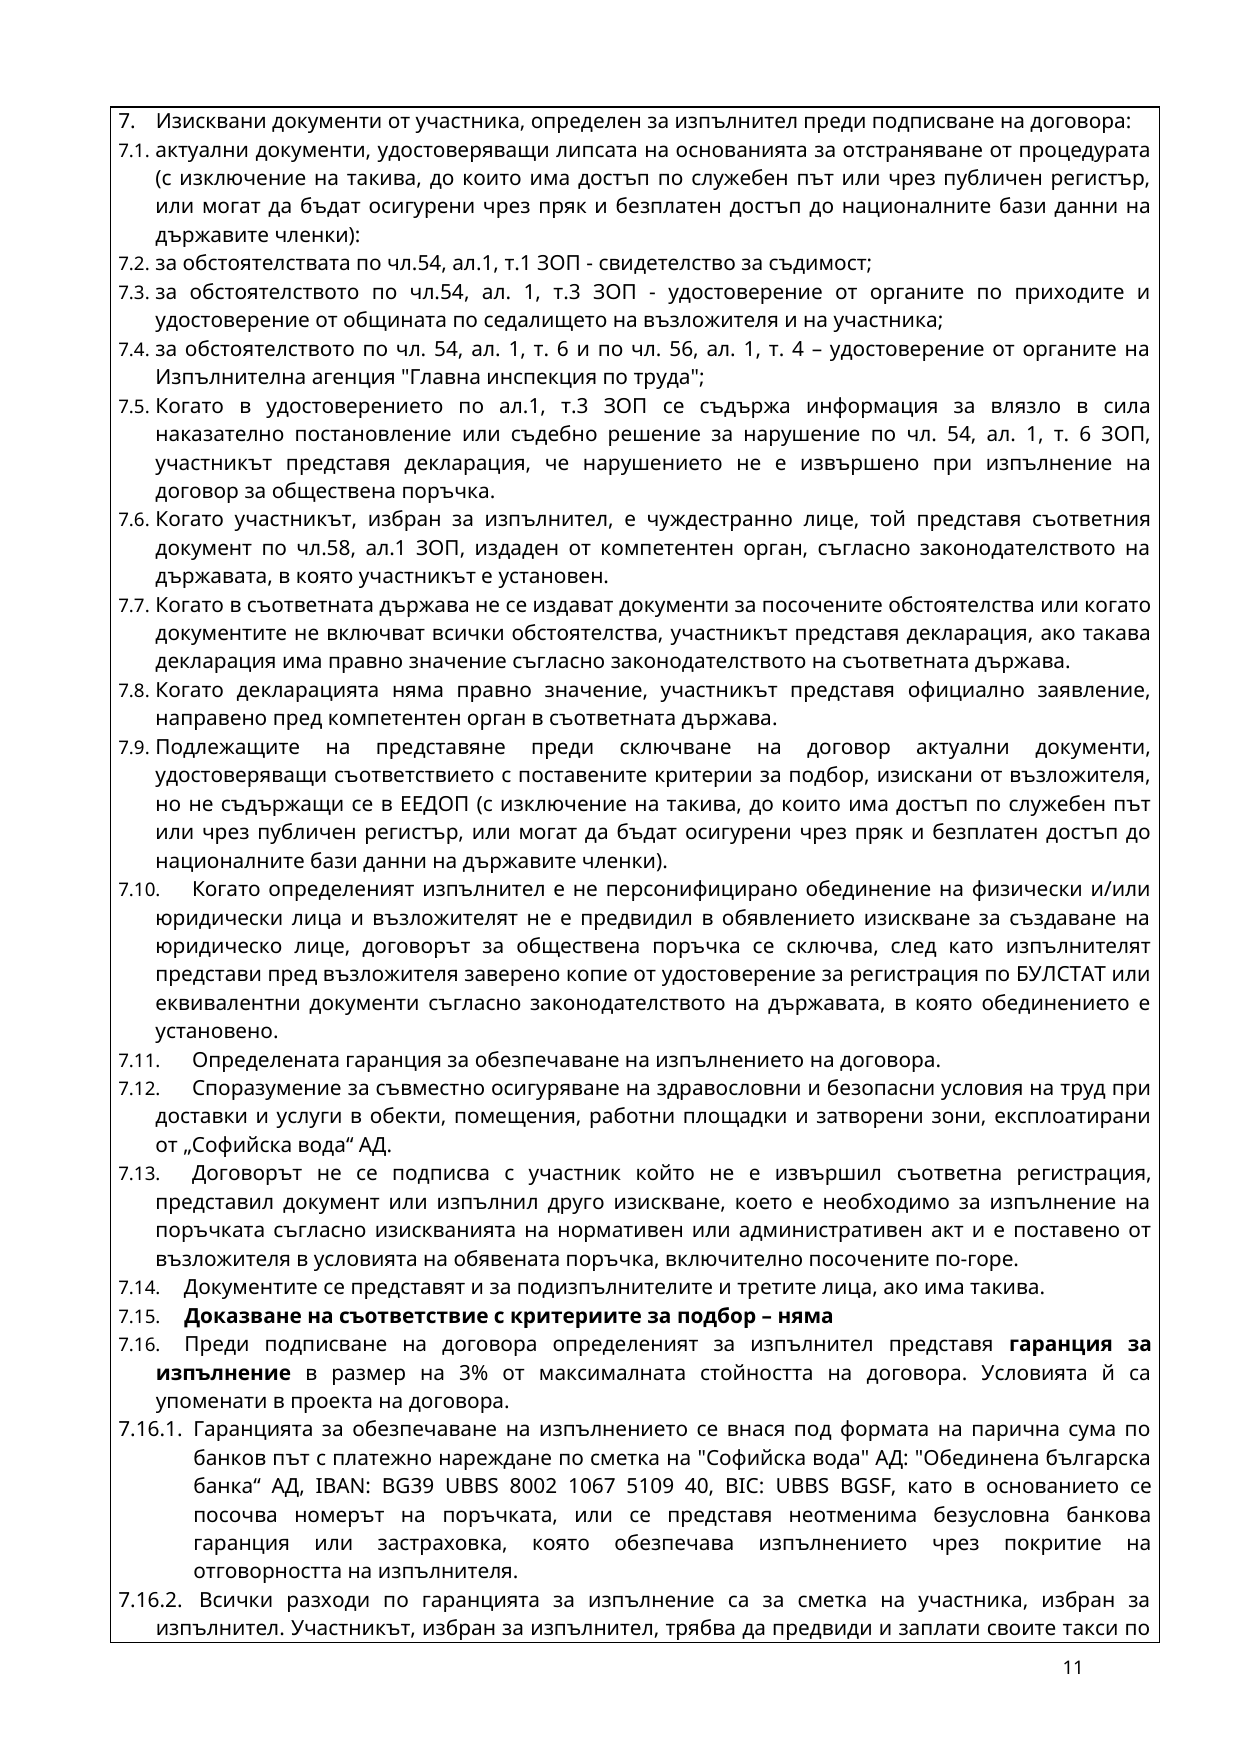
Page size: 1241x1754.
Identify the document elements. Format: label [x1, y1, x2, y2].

table_cell [111, 108, 1159, 1642]
